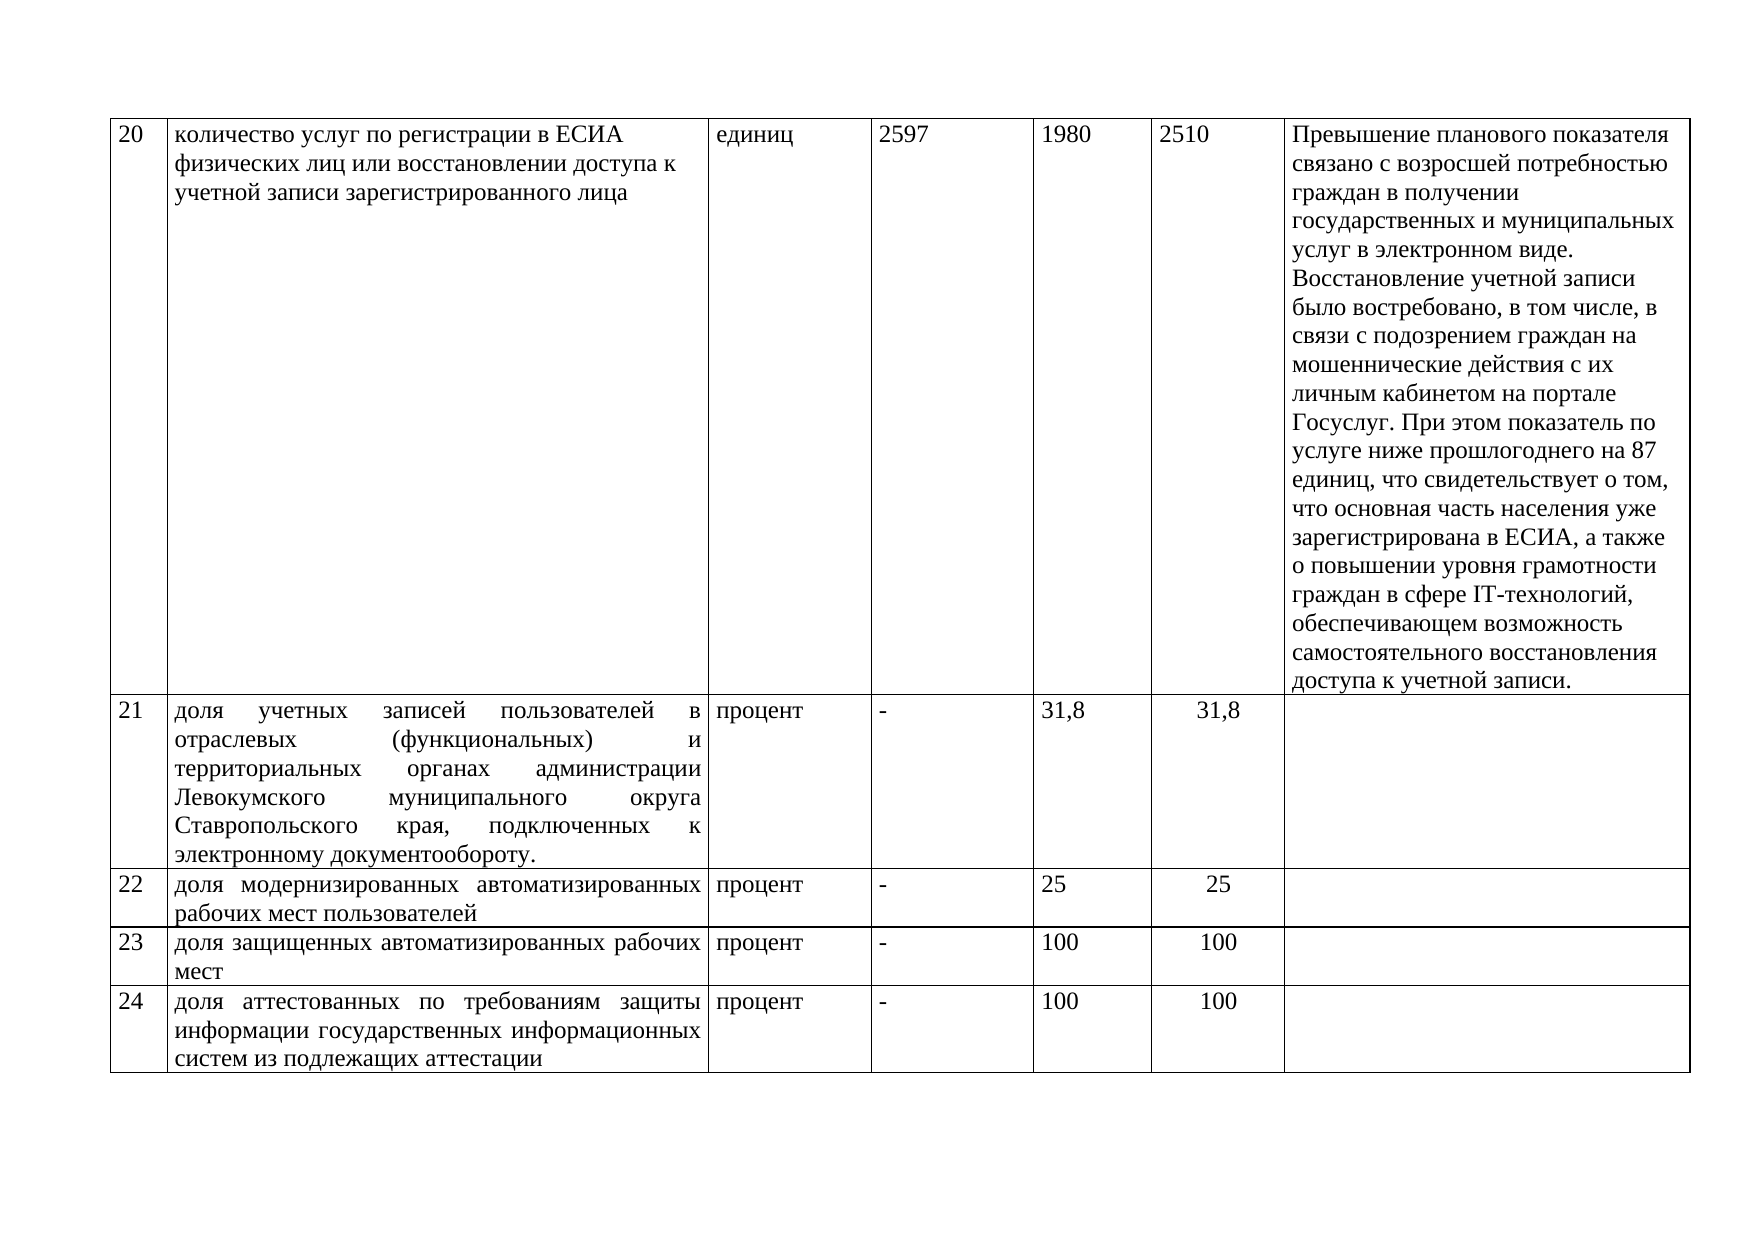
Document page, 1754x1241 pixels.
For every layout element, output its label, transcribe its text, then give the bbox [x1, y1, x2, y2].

table_cell процент [709, 695, 871, 868]
table_cell 31,8 [1034, 695, 1151, 868]
table_cell 25 [1034, 869, 1151, 926]
table_cell [1285, 695, 1689, 868]
table_cell 2597 [872, 119, 1033, 694]
table_cell 2510 [1152, 119, 1284, 694]
table_cell доля аттестованных по требованиям защиты информации государственных информационных систем из подлежащих аттестации [168, 986, 708, 1072]
table_cell 31,8 [1152, 695, 1284, 868]
table_cell процент [709, 928, 871, 985]
table_cell доля модернизированных автоматизированных рабочих мест пользователей [168, 869, 708, 926]
table_cell 100 [1034, 986, 1151, 1072]
table_cell доля защищенных автоматизированных рабочих мест [168, 928, 708, 985]
table_cell - [872, 869, 1033, 926]
table_cell единиц [709, 119, 871, 694]
table_cell [1285, 869, 1689, 926]
table_cell 21 [111, 695, 167, 868]
table_cell 20 [111, 119, 167, 694]
table_cell 100 [1152, 986, 1284, 1072]
table_cell [1285, 928, 1689, 985]
table_cell доля учетных записей пользователей в отраслевых (функциональных) и территориальных органах администрации Левокумского муниципального округа Ставропольского края, подключенных к электронному документообороту. [168, 695, 708, 868]
table_cell [1285, 986, 1689, 1072]
table_cell 1980 [1034, 119, 1151, 694]
table_cell 100 [1152, 928, 1284, 985]
table_cell количество услуг по регистрации в ЕСИА физических лиц или восстановлении доступа к учетной записи зарегистрированного лица [168, 119, 708, 694]
table_cell процент [709, 869, 871, 926]
table_cell 23 [111, 928, 167, 985]
table_cell процент [709, 986, 871, 1072]
table_cell Превышение планового показателя связано с возросшей потребностью граждан в получении государственных и муниципальных услуг в электронном виде. Восстановление учетной записи было востребовано, в том числе, в связи с подозрением граждан на мошеннические действия с их личным кабинетом на портале Госуслуг. При этом показатель по услуге ниже прошлогоднего на 87 единиц, что свидетельствует о том, что основная часть населения уже зарегистрирована в ЕСИА, а также о повышении уровня грамотности граждан в сфере IT-технологий, обеспечивающем возможность самостоятельного восстановления доступа к учетной записи. [1285, 119, 1689, 694]
table_cell - [872, 928, 1033, 985]
table_cell 100 [1034, 928, 1151, 985]
table_cell - [872, 986, 1033, 1072]
table_cell 24 [111, 986, 167, 1072]
table_cell 25 [1152, 869, 1284, 926]
table_cell - [872, 695, 1033, 868]
table_cell 22 [111, 869, 167, 926]
